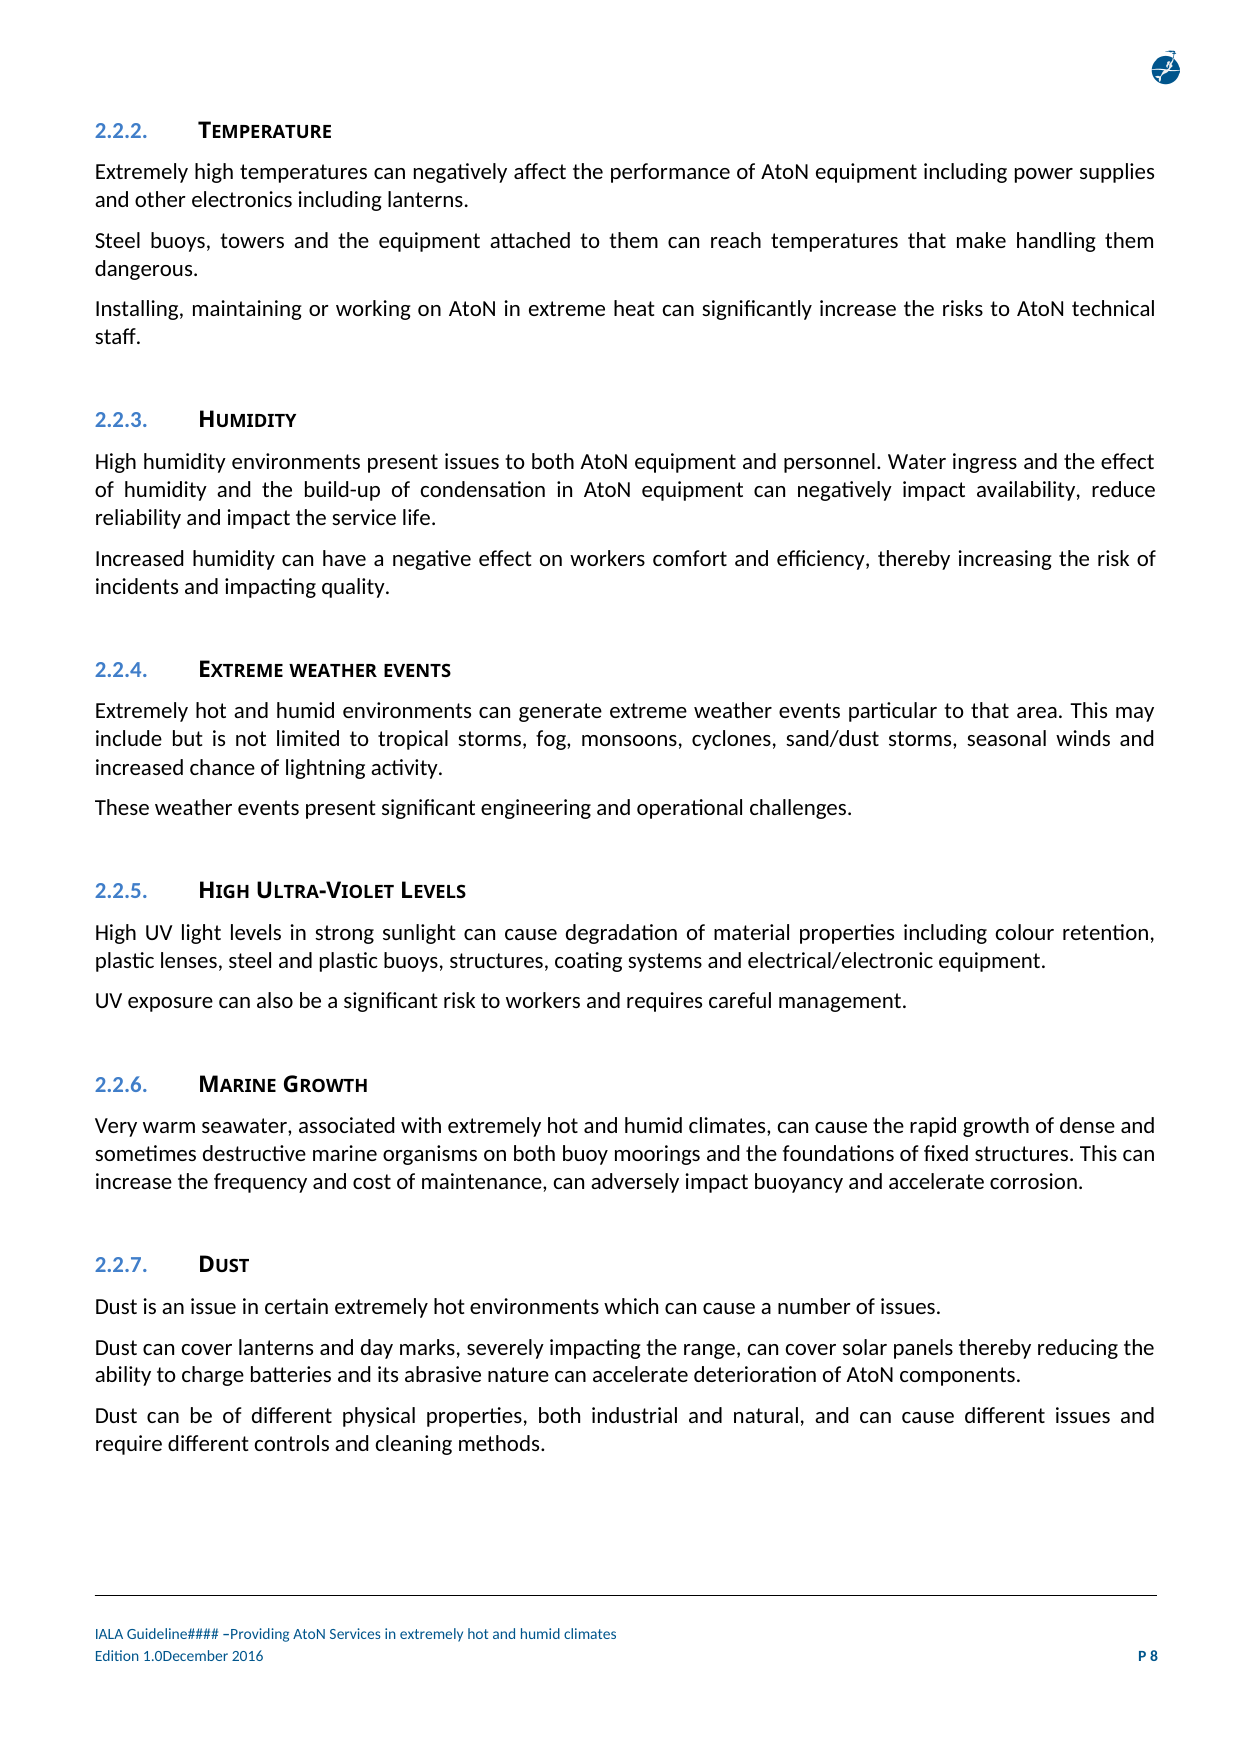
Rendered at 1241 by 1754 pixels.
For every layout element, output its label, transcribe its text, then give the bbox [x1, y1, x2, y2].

text Dust can cover lanterns and day marks, severely impacting the range, can cover solar panels thereby reducing the ability to charge batteries and its abrasive nature can accelerate deterioration of AtoN components. [94, 1333, 1157, 1389]
subtitle Humidity [94, 403, 1157, 435]
text Installing, maintaining or working on AtoN in extreme heat can significantly increase the risks to AtoN technical staff. [94, 294, 1157, 350]
subtitle Marine Growth [94, 1067, 1157, 1099]
subtitle Dust [94, 1248, 1157, 1279]
text Extremely hot and humid environments can generate extreme weather events particular to that area. This may include but is not limited to tropical storms, fog, monsoons, cyclones, sand/dust storms, seasonal winds and increased chance of lightning activity. [94, 697, 1157, 781]
subtitle High Ultra-Violet Levels [94, 874, 1157, 905]
text High humidity environments present issues to both AtoN equipment and personnel. Water ingress and the effect of humidity and the build-up of condensation in AtoN equipment can negatively impact availability, reduce reliability and impact the service life. [94, 447, 1157, 531]
subtitle Extreme weather events [94, 653, 1157, 684]
text Extremely high temperatures can negatively affect the performance of AtoN equipment including power supplies and other electronics including lanterns. [94, 157, 1157, 213]
text Increased humidity can have a negative effect on workers comfort and efficiency, thereby increasing the risk of incidents and impacting quality. [94, 544, 1157, 600]
subtitle Temperature [94, 113, 1157, 145]
text These weather events present significant engineering and operational challenges. [94, 793, 1157, 821]
picture [1120, 0, 1239, 119]
text Dust can be of different physical properties, both industrial and natural, and can cause different issues and require different controls and cleaning methods. [94, 1401, 1157, 1457]
text Dust is an issue in certain extremely hot environments which can cause a number of issues. [94, 1292, 1157, 1320]
text High UV light levels in strong sunlight can cause degradation of material properties including colour retention, plastic lenses, steel and plastic buoys, structures, coating systems and electrical/electronic equipment. [94, 918, 1157, 974]
text Very warm seawater, associated with extremely hot and humid climates, can cause the rapid growth of dense and sometimes destructive marine organisms on both buoy moorings and the foundations of fixed structures. This can increase the frequency and cost of maintenance, can adversely impact buoyancy and accelerate corrosion. [94, 1111, 1157, 1195]
text Steel buoys, towers and the equipment attached to them can reach temperatures that make handling them dangerous. [94, 226, 1157, 282]
text UV exposure can also be a significant risk to workers and requires careful management. [94, 986, 1157, 1014]
